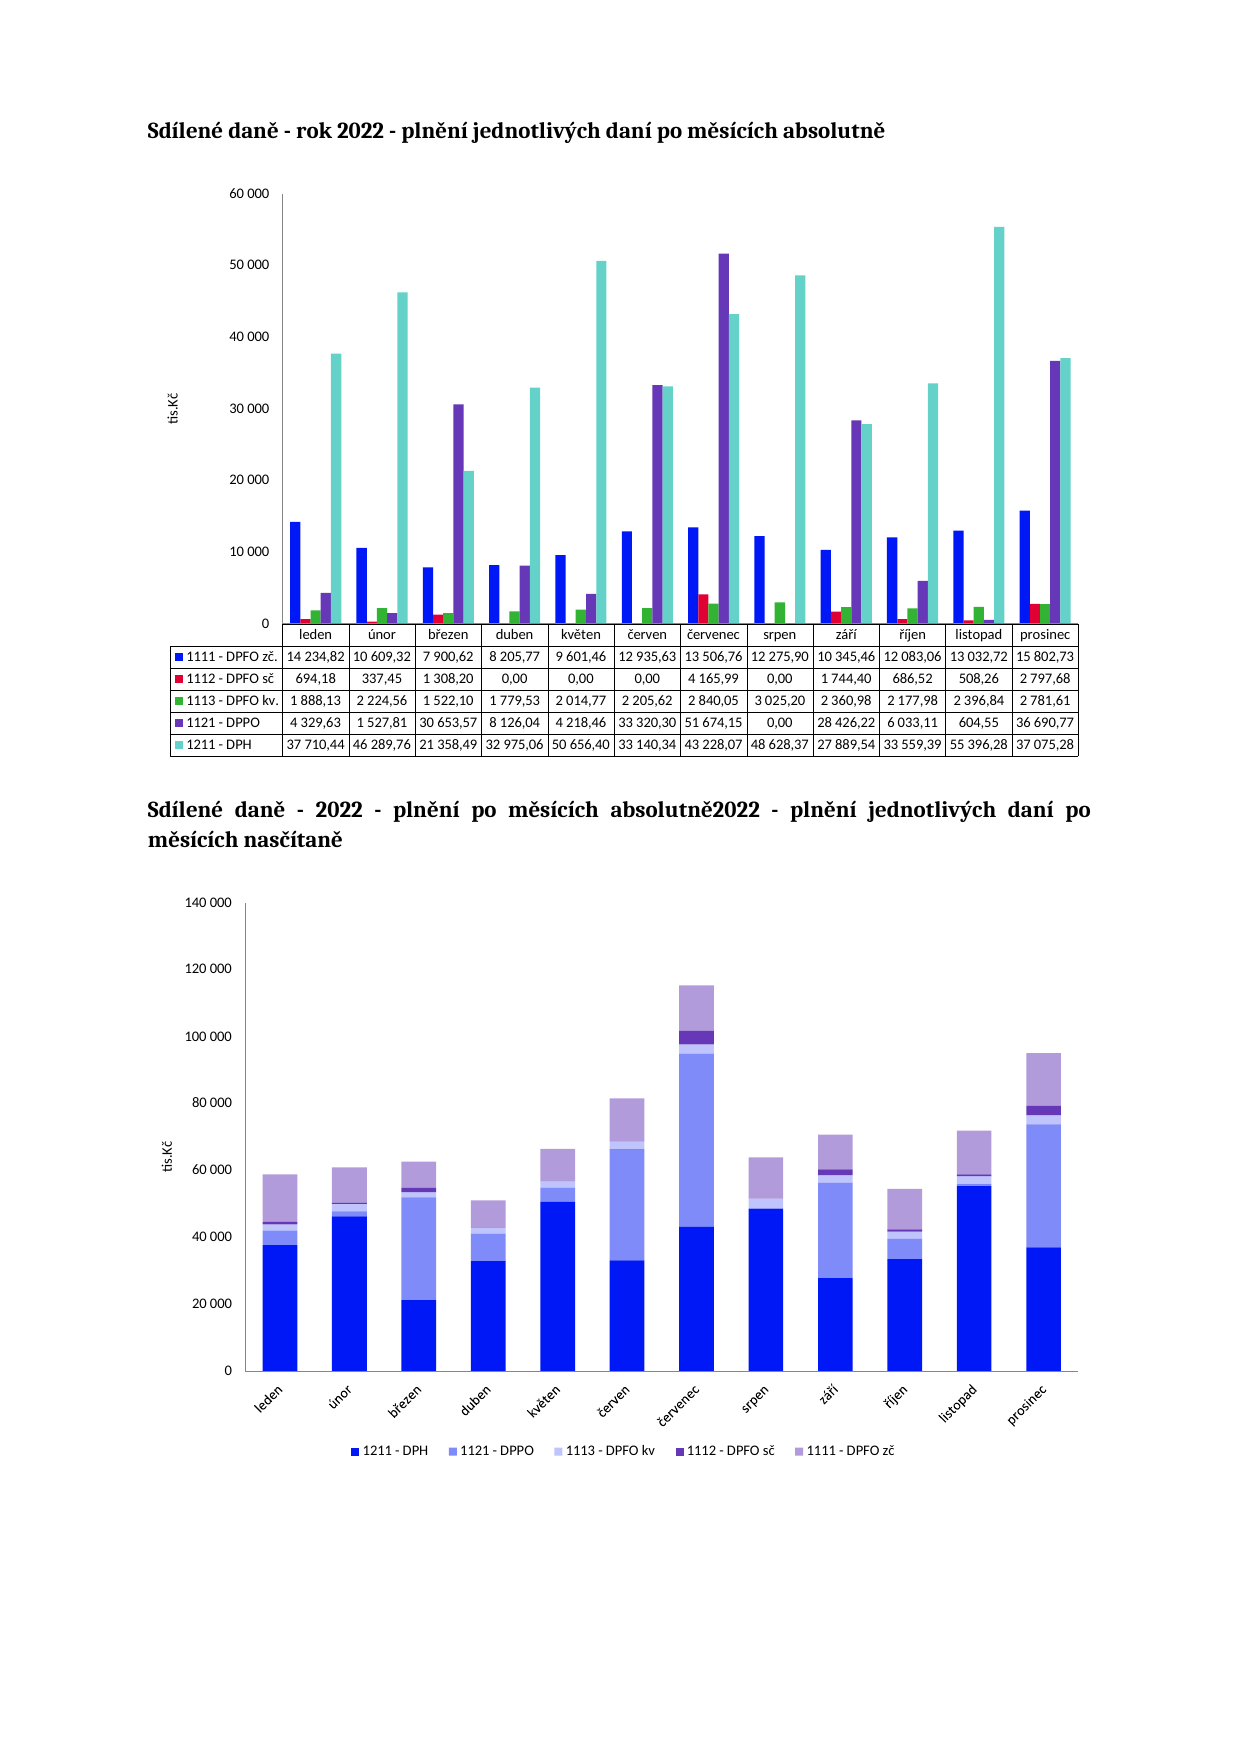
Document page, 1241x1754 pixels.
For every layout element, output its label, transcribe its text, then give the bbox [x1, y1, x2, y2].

text Sdílené daně - rok 2022 - plnění jednotlivých daní po měsících absolutně [148, 118, 1093, 144]
text Sdílené daně - 2022 - plnění po měsících absolutně2022 - plnění jednotlivých daní po měsících nasčítaně [148, 797, 1093, 853]
